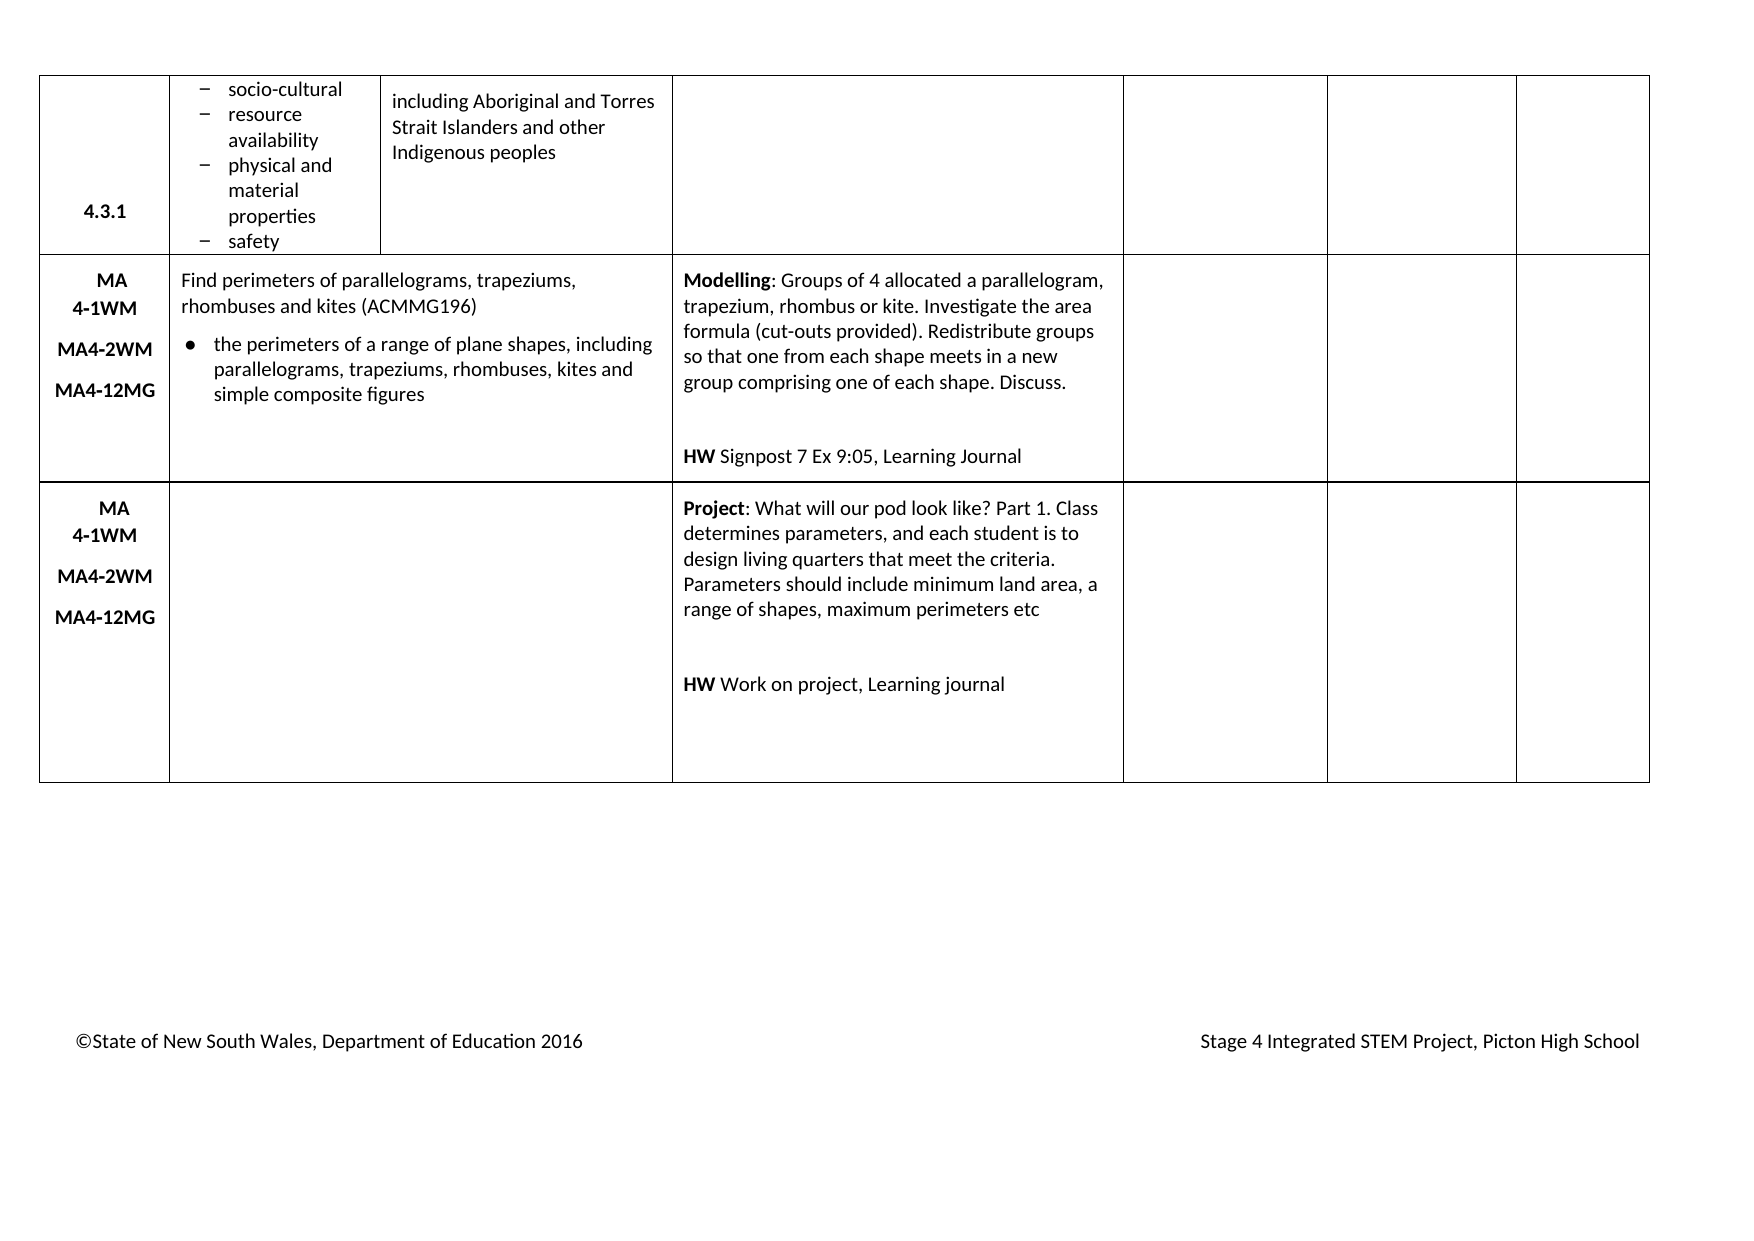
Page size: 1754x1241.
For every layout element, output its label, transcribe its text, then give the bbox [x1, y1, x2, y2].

table_cell Project: What will our pod look like? Part 1. Class determines parameters, and each student is to design living quarters that meet the criteria. Parameters should include minimum land area, a range of shapes, maximum perimeters etc HW Work on project, Learning journal [673, 483, 1123, 782]
table_cell [1124, 483, 1327, 782]
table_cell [40, 76, 169, 254]
table_cell [1328, 76, 1516, 254]
table_cell [1124, 76, 1327, 254]
table_cell Find perimeters of parallelograms, trapeziums, rhombuses and kites (ACMMG196) the perimeters of a range of plane shapes, including parallelograms, trapeziums, rhombuses, kites and simple composite figures [170, 255, 672, 481]
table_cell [170, 76, 380, 254]
table_cell Modelling: Groups of 4 allocated a parallelogram, trapezium, rhombus or kite. Investigate the area formula (cut-outs provided). Redistribute groups so that one from each shape meets in a new group comprising one of each shape. Discuss. HW Signpost 7 Ex 9:05, Learning Journal [673, 255, 1123, 481]
table_cell [1328, 255, 1516, 481]
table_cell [673, 76, 1123, 254]
table_cell [170, 483, 672, 782]
table_cell [1517, 255, 1649, 481]
table_cell MA4‑1WM MA4‑2WM MA4‑12MG [40, 255, 169, 481]
table_cell MA4‑1WM MA4‑2WM MA4‑12MG [40, 483, 169, 782]
table_cell [1124, 255, 1327, 481]
table_cell [1517, 76, 1649, 254]
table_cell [381, 76, 672, 254]
table_cell [1328, 483, 1516, 782]
table_cell [1517, 483, 1649, 782]
